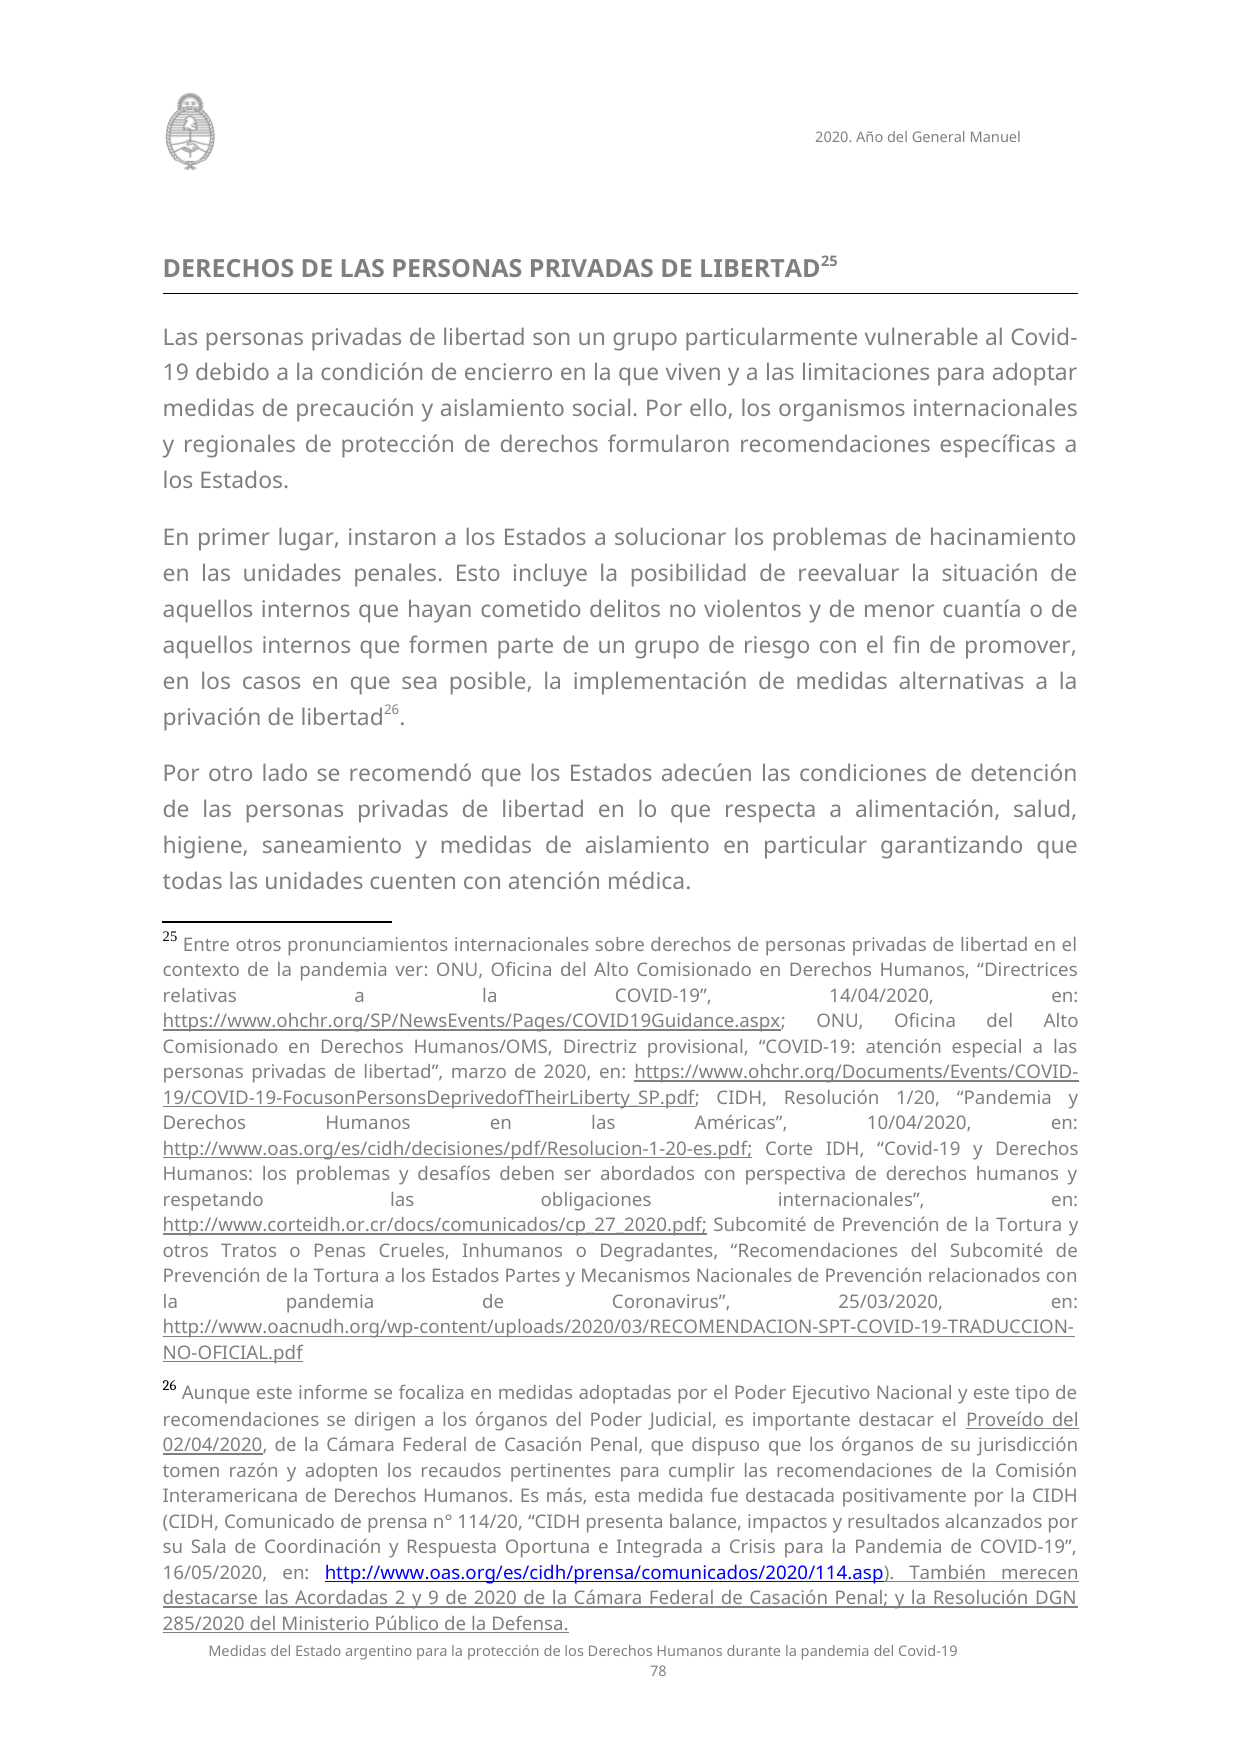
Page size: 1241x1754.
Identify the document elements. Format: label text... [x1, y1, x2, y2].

text Por otro lado se recomendó que los Estados adecúen las condiciones de detención de las personas privadas de libertad en lo que respecta a alimentación, salud, higiene, saneamiento y medidas de aislamiento en particular garantizando que todas las unidades cuenten con atención médica. [162, 757, 1078, 896]
text DERECHOS DE LAS PERSONAS PRIVADAS DE LIBERTAD [162, 251, 1078, 294]
text En primer lugar, instaron a los Estados a solucionar los problemas de hacinamiento en las unidades penales. Esto incluye la posibilidad de reevaluar la situación de aquellos internos que hayan cometido delitos no violentos y de menor cuantía o de aquellos internos que formen parte de un grupo de riesgo con el fin de promover, en los casos en que sea posible, la implementación de medidas alternativas a la privación de libertad. [162, 521, 1078, 732]
text Las personas privadas de libertad son un grupo particularmente vulnerable al Covid-19 debido a la condición de encierro en la que viven y a las limitaciones para adoptar medidas de precaución y aislamiento social. Por ello, los organismos internacionales y regionales de protección de derechos formularon recomendaciones específicas a los Estados. [162, 320, 1078, 495]
picture [162, 88, 219, 173]
